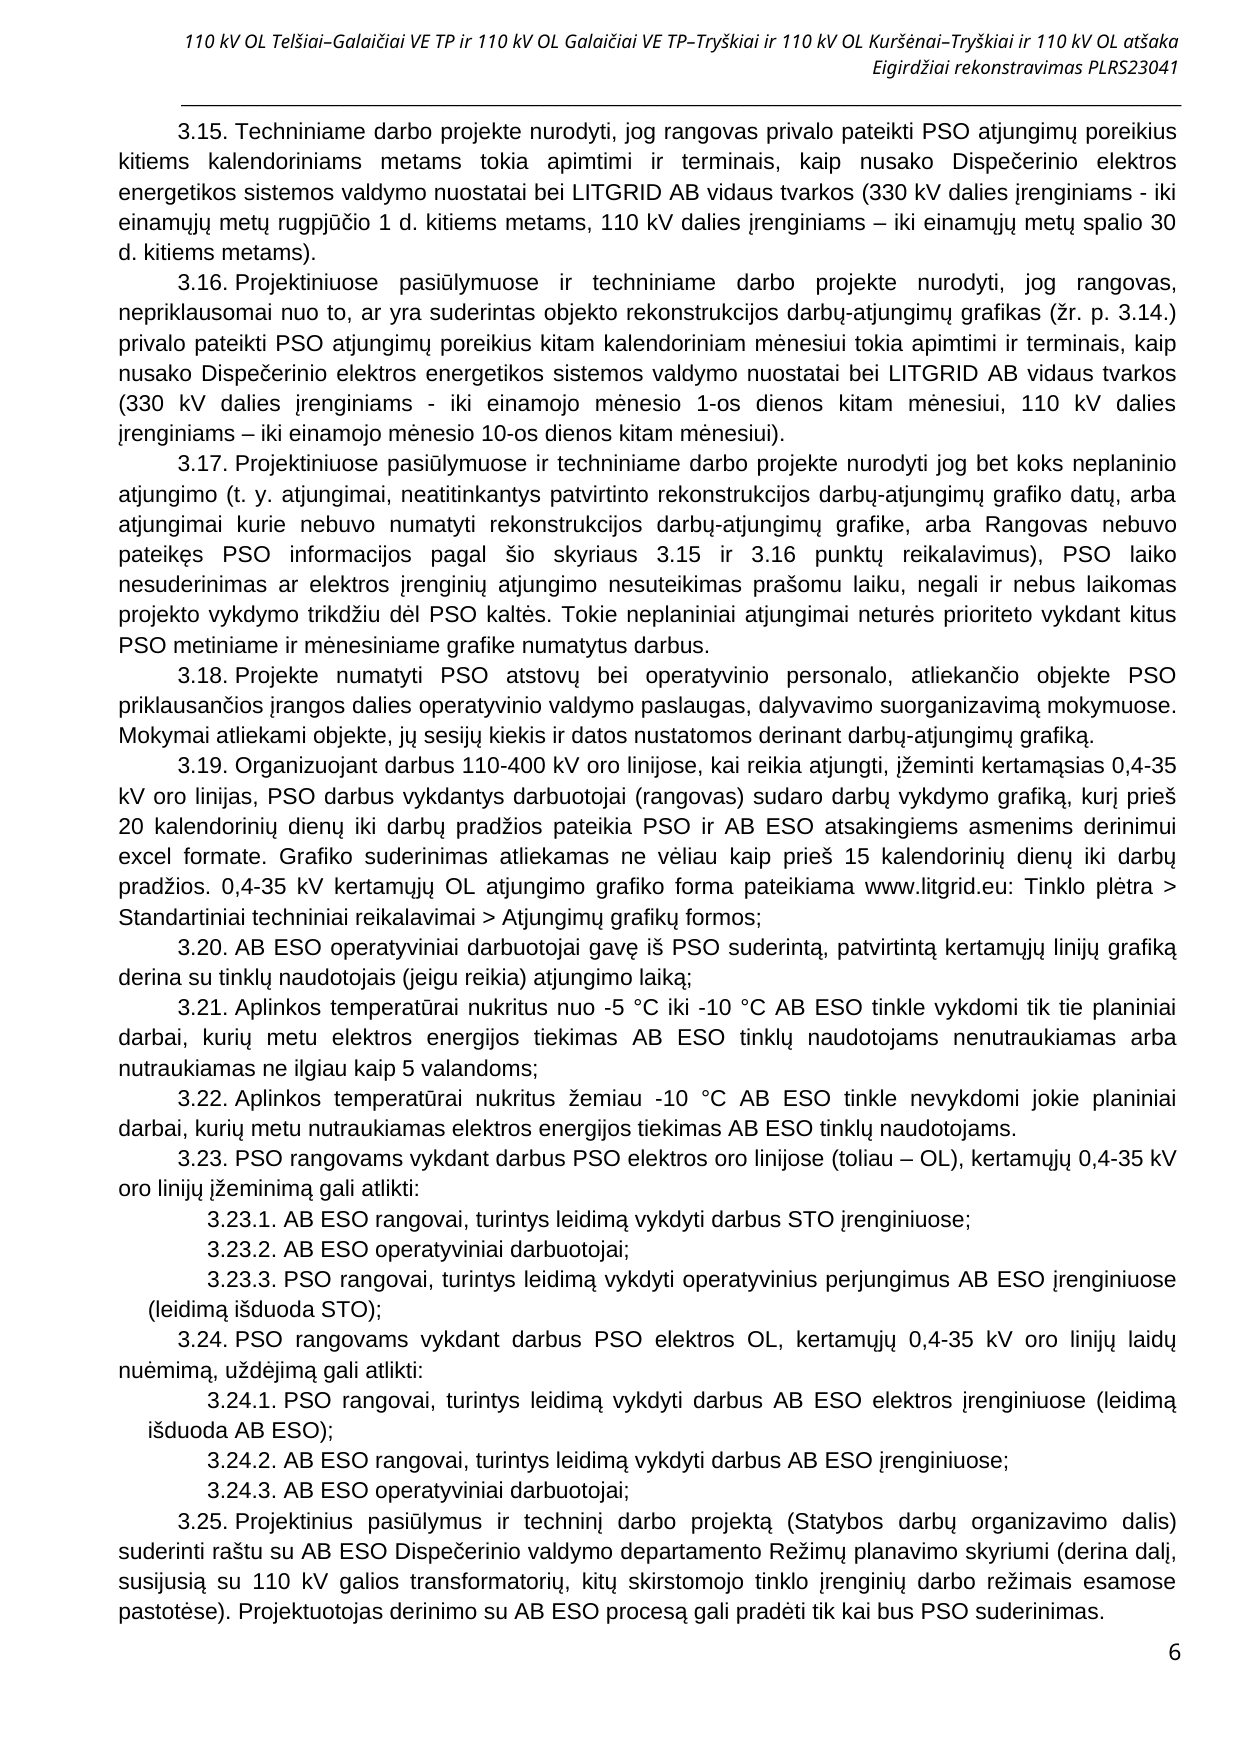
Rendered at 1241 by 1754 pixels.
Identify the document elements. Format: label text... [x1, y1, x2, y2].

list Techniniame darbo projekte nurodyti, jog rangovas privalo pateikti PSO atjungimų poreikius kitiems kalendoriniams metams tokia apimtimi ir terminais, kaip nusako Dispečerinio elektros energetikos sistemos valdymo nuostatai bei LITGRID AB vidaus tvarkos (330 kV dalies įrenginiams - iki einamųjų metų rugpjūčio 1 d. kitiems metams, 110 kV dalies įrenginiams – iki einamųjų metų spalio 30 d. kitiems metams). [118, 118, 1177, 265]
list AB ESO operatyviniai darbuotojai; [148, 1236, 1177, 1262]
list Aplinkos temperatūrai nukritus nuo -5 °C iki -10 °C AB ESO tinkle vykdomi tik tie planiniai darbai, kurių metu elektros energijos tiekimas AB ESO tinklų naudotojams nenutraukiamas arba nutraukiamas ne ilgiau kaip 5 valandoms; [118, 994, 1177, 1081]
list Projekte numatyti PSO atstovų bei operatyvinio personalo, atliekančio objekte PSO priklausančios įrangos dalies operatyvinio valdymo paslaugas, dalyvavimo suorganizavimą mokymuose. Mokymai atliekami objekte, jų sesijų kiekis ir datos nustatomos derinant darbų-atjungimų grafiką. [118, 662, 1177, 749]
list Projektinius pasiūlymus ir techninį darbo projektą (Statybos darbų organizavimo dalis) suderinti raštu su AB ESO Dispečerinio valdymo departamento Režimų planavimo skyriumi (derina dalį, susijusią su 110 kV galios transformatorių, kitų skirstomojo tinklo įrenginių darbo režimais esamose pastotėse). Projektuotojas derinimo su AB ESO procesą gali pradėti tik kai bus PSO suderinimas. [118, 1508, 1177, 1625]
list AB ESO operatyviniai darbuotojai gavę iš PSO suderintą, patvirtintą kertamųjų linijų grafiką derina su tinklų naudotojais (jeigu reikia) atjungimo laiką; [118, 934, 1177, 990]
list Aplinkos temperatūrai nukritus žemiau -10 °C AB ESO tinkle nevykdomi jokie planiniai darbai, kurių metu nutraukiamas elektros energijos tiekimas AB ESO tinklų naudotojams. [118, 1085, 1177, 1141]
list Projektiniuose pasiūlymuose ir techniniame darbo projekte nurodyti, jog rangovas, nepriklausomai nuo to, ar yra suderintas objekto rekonstrukcijos darbų-atjungimų grafikas (žr. p. 3.14.) privalo pateikti PSO atjungimų poreikius kitam kalendoriniam mėnesiui tokia apimtimi ir terminais, kaip nusako Dispečerinio elektros energetikos sistemos valdymo nuostatai bei LITGRID AB vidaus tvarkos (330 kV dalies įrenginiams - iki einamojo mėnesio 1-os dienos kitam mėnesiui, 110 kV dalies įrenginiams – iki einamojo mėnesio 10-os dienos kitam mėnesiui). [118, 269, 1177, 447]
list PSO rangovai, turintys leidimą vykdyti operatyvinius perjungimus AB ESO įrenginiuose (leidimą išduoda STO); [148, 1266, 1177, 1323]
list AB ESO operatyviniai darbuotojai; [148, 1477, 1177, 1504]
list AB ESO rangovai, turintys leidimą vykdyti darbus STO įrenginiuose; [148, 1206, 1177, 1232]
list Organizuojant darbus 110-400 kV oro linijose, kai reikia atjungti, įžeminti kertamąsias 0,4-35 kV oro linijas, PSO darbus vykdantys darbuotojai (rangovas) sudaro darbų vykdymo grafiką, kurį prieš 20 kalendorinių dienų iki darbų pradžios pateikia PSO ir AB ESO atsakingiems asmenims derinimui excel formate. Grafiko suderinimas atliekamas ne vėliau kaip prieš 15 kalendorinių dienų iki darbų pradžios. 0,4-35 kV kertamųjų OL atjungimo grafiko forma pateikiama www.litgrid.eu: Tinklo plėtra > Standartiniai techniniai reikalavimai > Atjungimų grafikų formos; [118, 752, 1177, 930]
list PSO rangovams vykdant darbus PSO elektros OL, kertamųjų 0,4-35 kV oro linijų laidų nuėmimą, uždėjimą gali atlikti: [118, 1326, 1177, 1383]
list Projektiniuose pasiūlymuose ir techniniame darbo projekte nurodyti jog bet koks neplaninio atjungimo (t. y. atjungimai, neatitinkantys patvirtinto rekonstrukcijos darbų-atjungimų grafiko datų, arba atjungimai kurie nebuvo numatyti rekonstrukcijos darbų-atjungimų grafike, arba Rangovas nebuvo pateikęs PSO informacijos pagal šio skyriaus 3.15 ir 3.16 punktų reikalavimus), PSO laiko nesuderinimas ar elektros įrenginių atjungimo nesuteikimas prašomu laiku, negali ir nebus laikomas projekto vykdymo trikdžiu dėl PSO kaltės. Tokie neplaniniai atjungimai neturės prioriteto vykdant kitus PSO metiniame ir mėnesiniame grafike numatytus darbus. [118, 450, 1177, 658]
list PSO rangovams vykdant darbus PSO elektros oro linijose (toliau – OL), kertamųjų 0,4-35 kV oro linijų įžeminimą gali atlikti: [118, 1145, 1177, 1202]
list AB ESO rangovai, turintys leidimą vykdyti darbus AB ESO įrenginiuose; [148, 1447, 1177, 1474]
list PSO rangovai, turintys leidimą vykdyti darbus AB ESO elektros įrenginiuose (leidimą išduoda AB ESO); [148, 1387, 1177, 1443]
